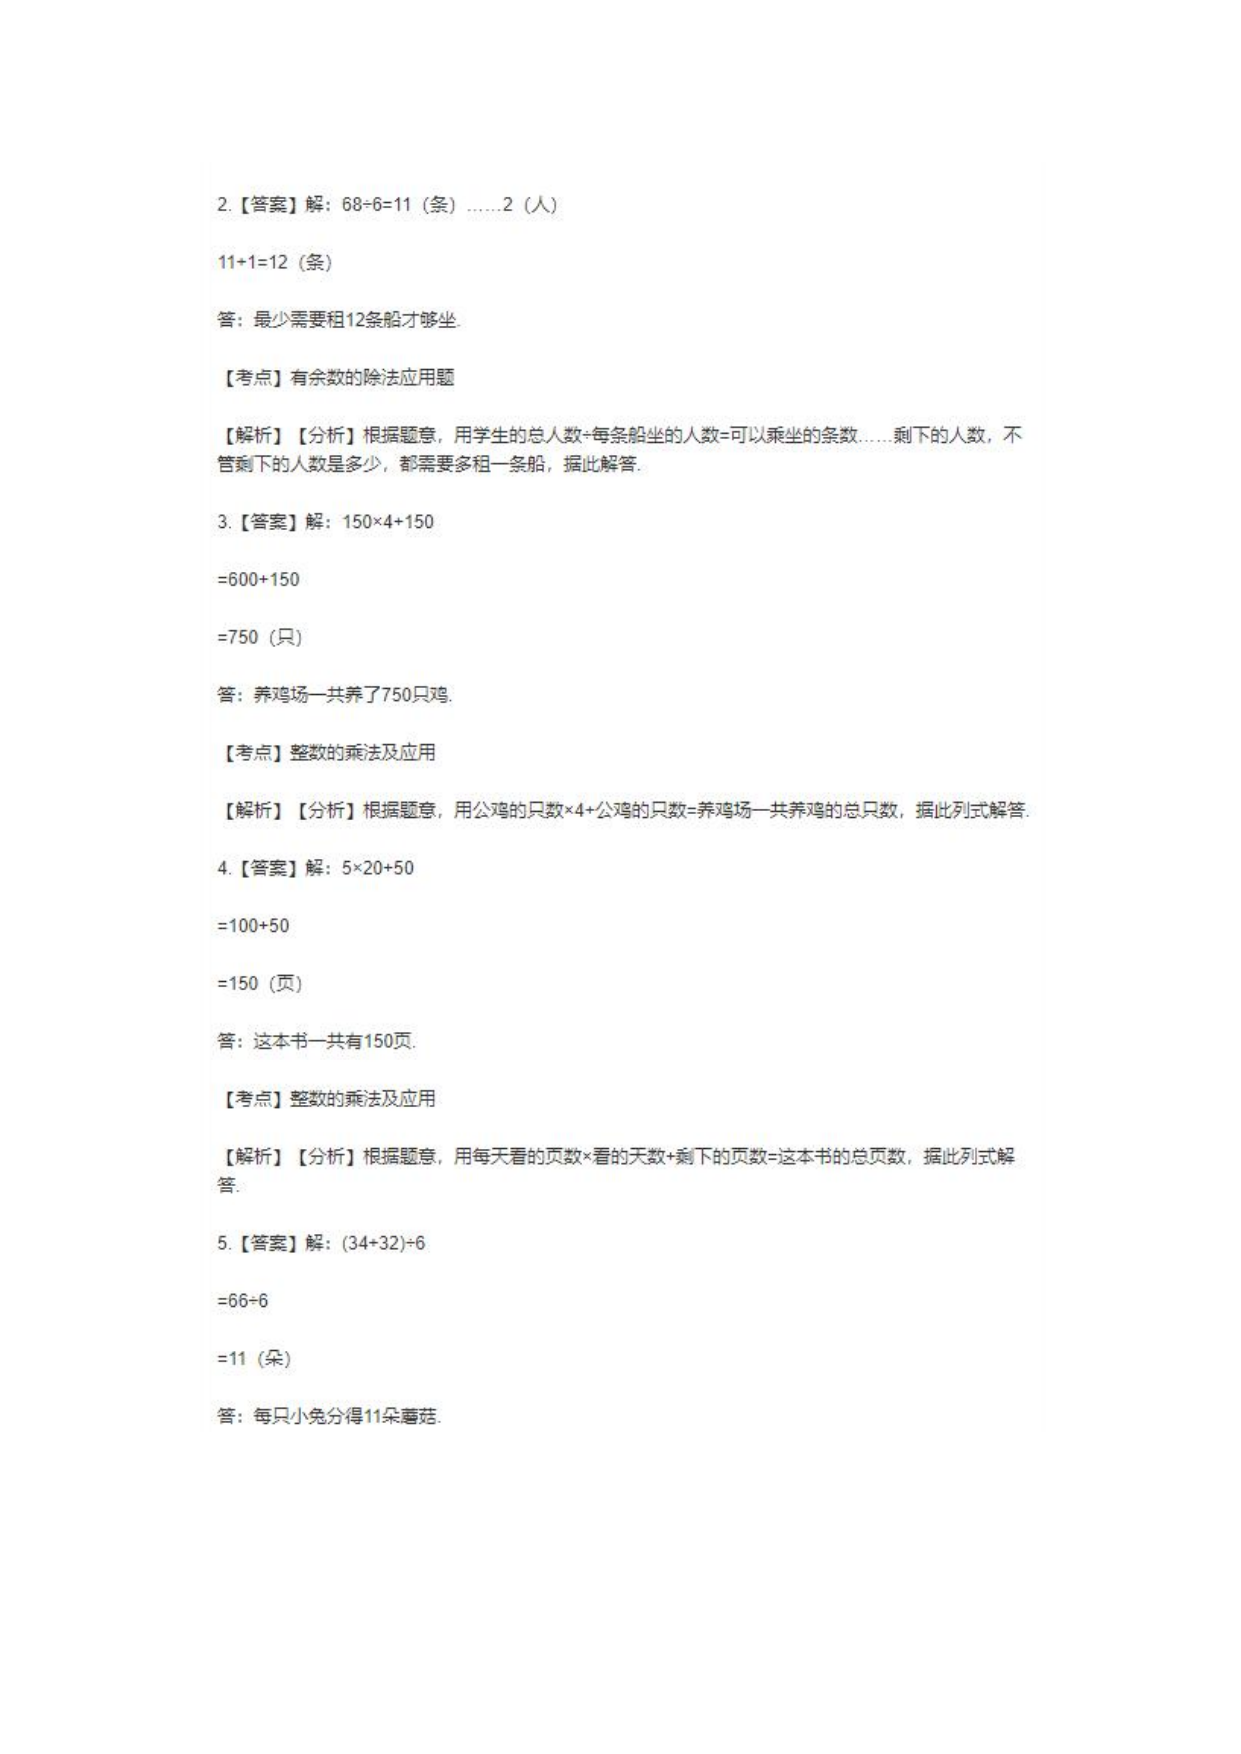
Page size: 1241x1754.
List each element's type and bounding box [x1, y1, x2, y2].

picture [187, 162, 1053, 1432]
